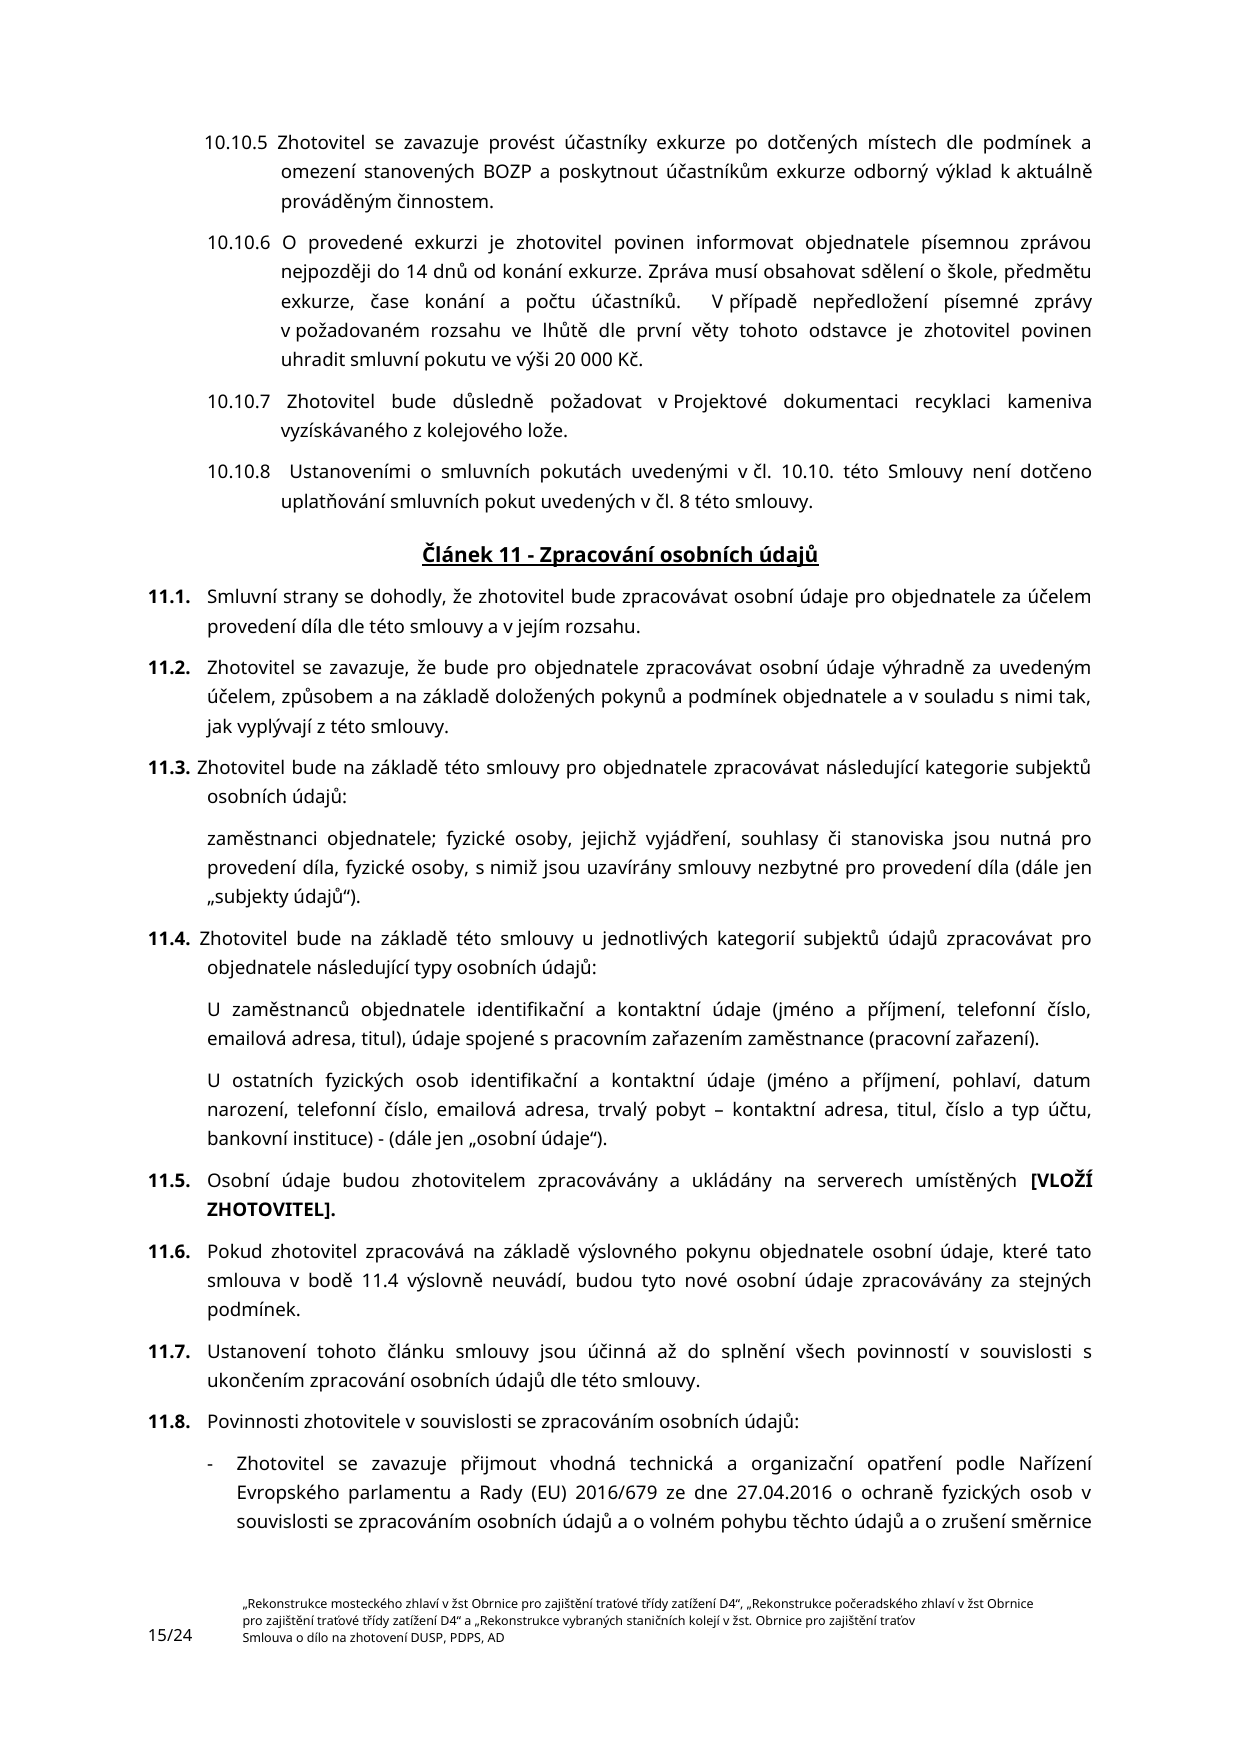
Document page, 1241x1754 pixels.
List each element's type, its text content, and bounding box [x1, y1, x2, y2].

text 11.8. Povinnosti zhotovitele v souvislosti se zpracováním osobních údajů: [148, 1406, 1092, 1435]
text 10.10.6 O provedené exkurzi je zhotovitel povinen informovat objednatele písemnou zprávou nejpozději do 14 dnů od konání exkurze. Zpráva musí obsahovat sdělení o škole, předmětu exkurze, čase konání a počtu účastníků. V případě nepředložení písemné zprávy v požadovaném rozsahu ve lhůtě dle první věty tohoto odstavce je zhotovitel povinen uhradit smluvní pokutu ve výši 20 000 Kč. [207, 226, 1092, 372]
text 11.2. Zhotovitel se zavazuje, že bude pro objednatele zpracovávat osobní údaje výhradně za uvedeným účelem, způsobem a na základě doložených pokynů a podmínek objednatele a v souladu s nimi tak, jak vyplývají z této smlouvy. [148, 651, 1092, 739]
text 11.4. Zhotovitel bude na základě této smlouvy u jednotlivých kategorií subjektů údajů zpracovávat pro objednatele následující typy osobních údajů: [148, 922, 1092, 981]
text 11.6. Pokud zhotovitel zpracovává na základě výslovného pokynu objednatele osobní údaje, které tato smlouva v bodě 11.4 výslovně neuvádí, budou tyto nové osobní údaje zpracovávány za stejných podmínek. [148, 1235, 1092, 1322]
text U ostatních fyzických osob identifikační a kontaktní údaje (jméno a příjmení, pohlaví, datum narození, telefonní číslo, emailová adresa, trvalý pobyt – kontaktní adresa, titul, číslo a typ účtu, bankovní instituce) - (dále jen „osobní údaje“). [207, 1064, 1092, 1151]
text 11.3. Zhotovitel bude na základě této smlouvy pro objednatele zpracovávat následující kategorie subjektů osobních údajů: [148, 751, 1092, 810]
text 11.5. Osobní údaje budou zhotovitelem zpracovávány a ukládány na serverech umístěných [VLOŽÍ ZHOTOVITEL]. [148, 1164, 1092, 1222]
text zaměstnanci objednatele; fyzické osoby, jejichž vyjádření, souhlasy či stanoviska jsou nutná pro provedení díla, fyzické osoby, s nimiž jsou uzavírány smlouvy nezbytné pro provedení díla (dále jen „subjekty údajů“). [207, 822, 1092, 910]
text 11.1. Smluvní strany se dohodly, že zhotovitel bude zpracovávat osobní údaje pro objednatele za účelem provedení díla dle této smlouvy a v jejím rozsahu. [148, 581, 1092, 639]
subtitle Článek 11 - Zpracování osobních údajů [148, 539, 1092, 568]
text 10.10.8 Ustanoveními o smluvních pokutách uvedenými v čl. 10.10. této Smlouvy není dotčeno uplatňování smluvních pokut uvedených v čl. 8 této smlouvy. [207, 456, 1092, 514]
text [207, 1447, 1092, 1535]
text 11.7. Ustanovení tohoto článku smlouvy jsou účinná až do splnění všech povinností v souvislosti s ukončením zpracování osobních údajů dle této smlouvy. [148, 1335, 1092, 1393]
text U zaměstnanců objednatele identifikační a kontaktní údaje (jméno a příjmení, telefonní číslo, emailová adresa, titul), údaje spojené s pracovním zařazením zaměstnance (pracovní zařazení). [207, 993, 1092, 1051]
text 10.10.5 Zhotovitel se zavazuje provést účastníky exkurze po dotčených místech dle podmínek a omezení stanovených BOZP a poskytnout účastníkům exkurze odborný výklad k aktuálně prováděným činnostem. [204, 126, 1092, 214]
text 10.10.7 Zhotovitel bude důsledně požadovat v Projektové dokumentaci recyklaci kameniva vyzískávaného z kolejového lože. [207, 385, 1092, 443]
